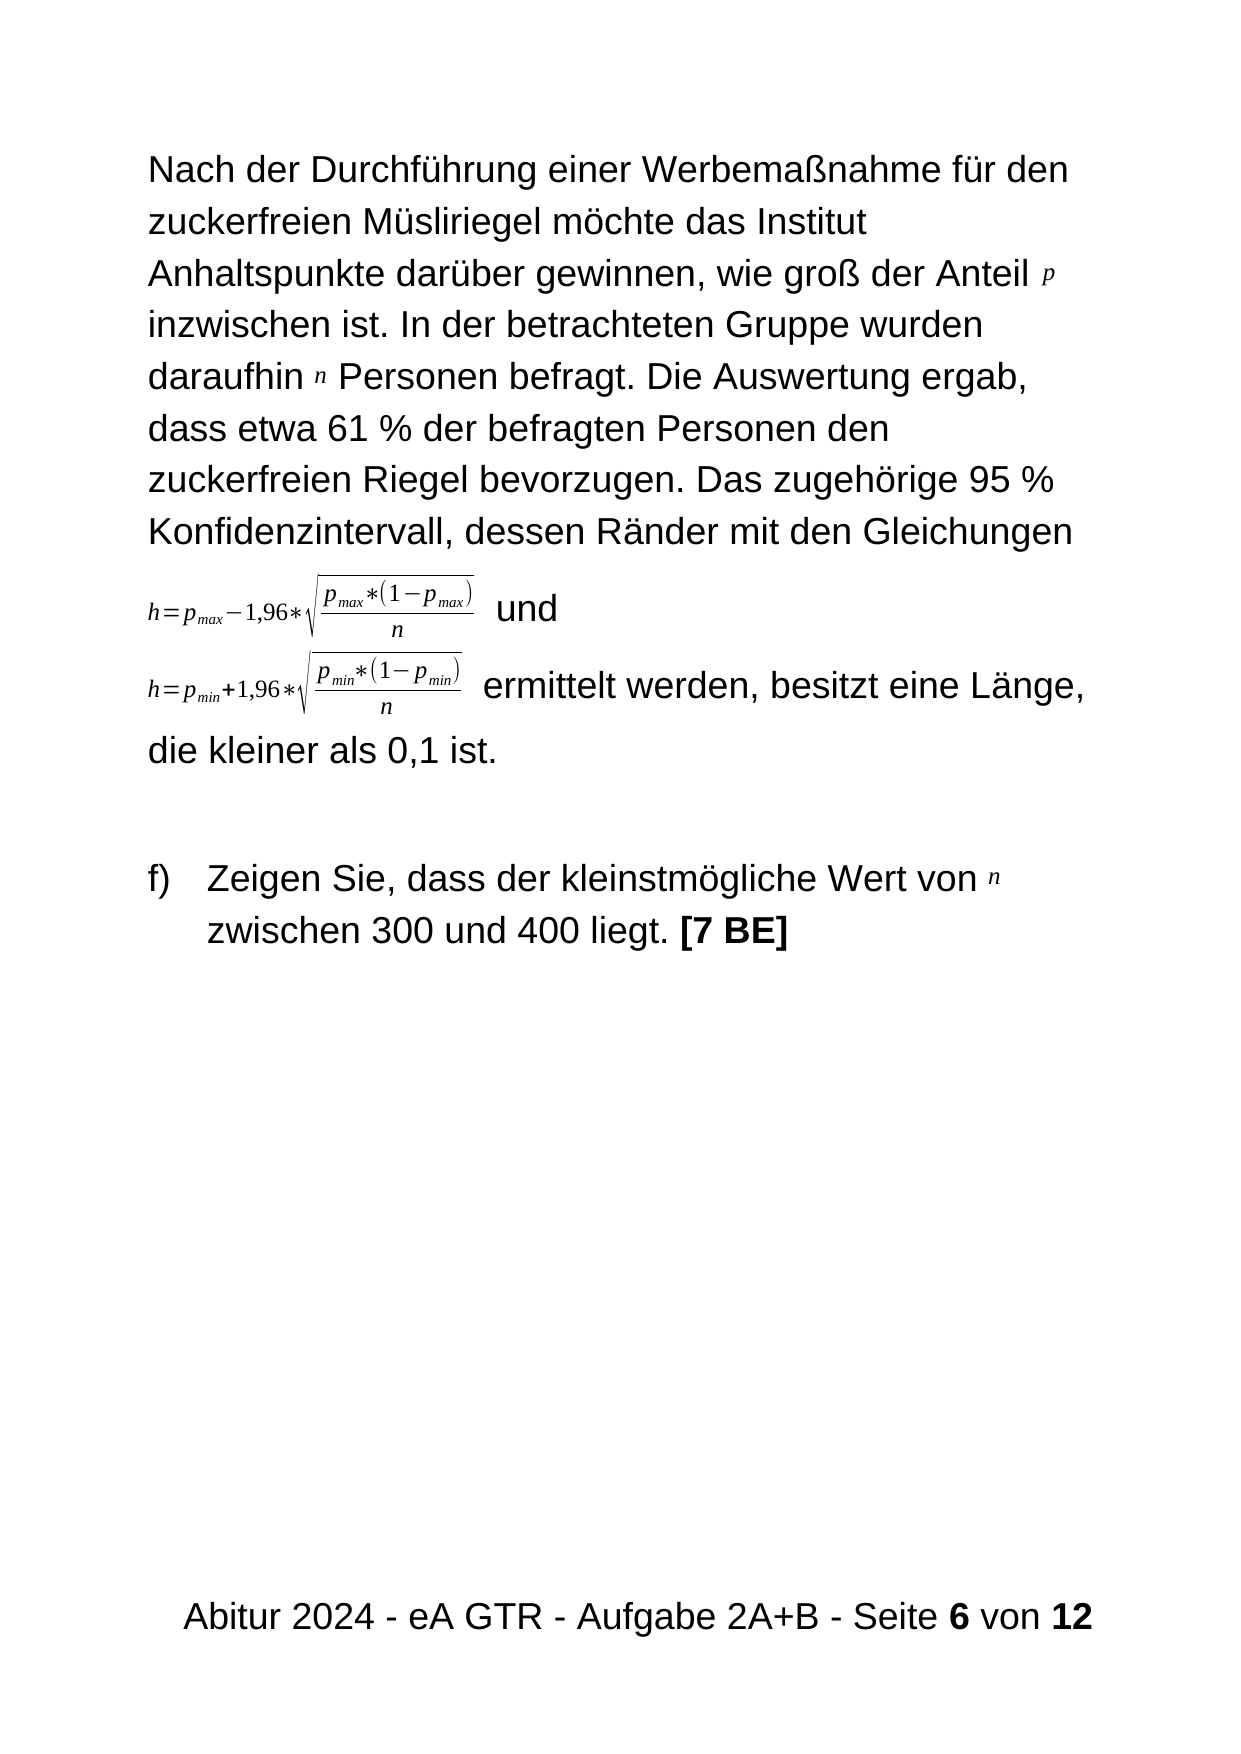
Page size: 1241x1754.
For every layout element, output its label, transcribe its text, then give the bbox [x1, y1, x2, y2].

list f) Zeigen Sie, dass der kleinstmögliche Wert von zwischen 300 und 400 liegt. [7 BE] [148, 856, 1093, 1003]
text Nach der Durchführung einer Werbemaßnahme für den zuckerfreien Müsliriegel möchte das Institut Anhaltspunkte darüber gewinnen, wie groß der Anteil inzwischen ist. In der betrachteten Gruppe wurden daraufhin Personen befragt. Die Auswertung ergab, dass etwa 61 % der befragten Personen den zuckerfreien Riegel bevorzugen. Das zugehörige 95 % Konfidenzintervall, dessen Ränder mit den Gleichungen [148, 148, 1093, 552]
text und ermittelt werden, besitzt eine Länge, die kleiner als 0,1 ist. [148, 573, 1093, 771]
